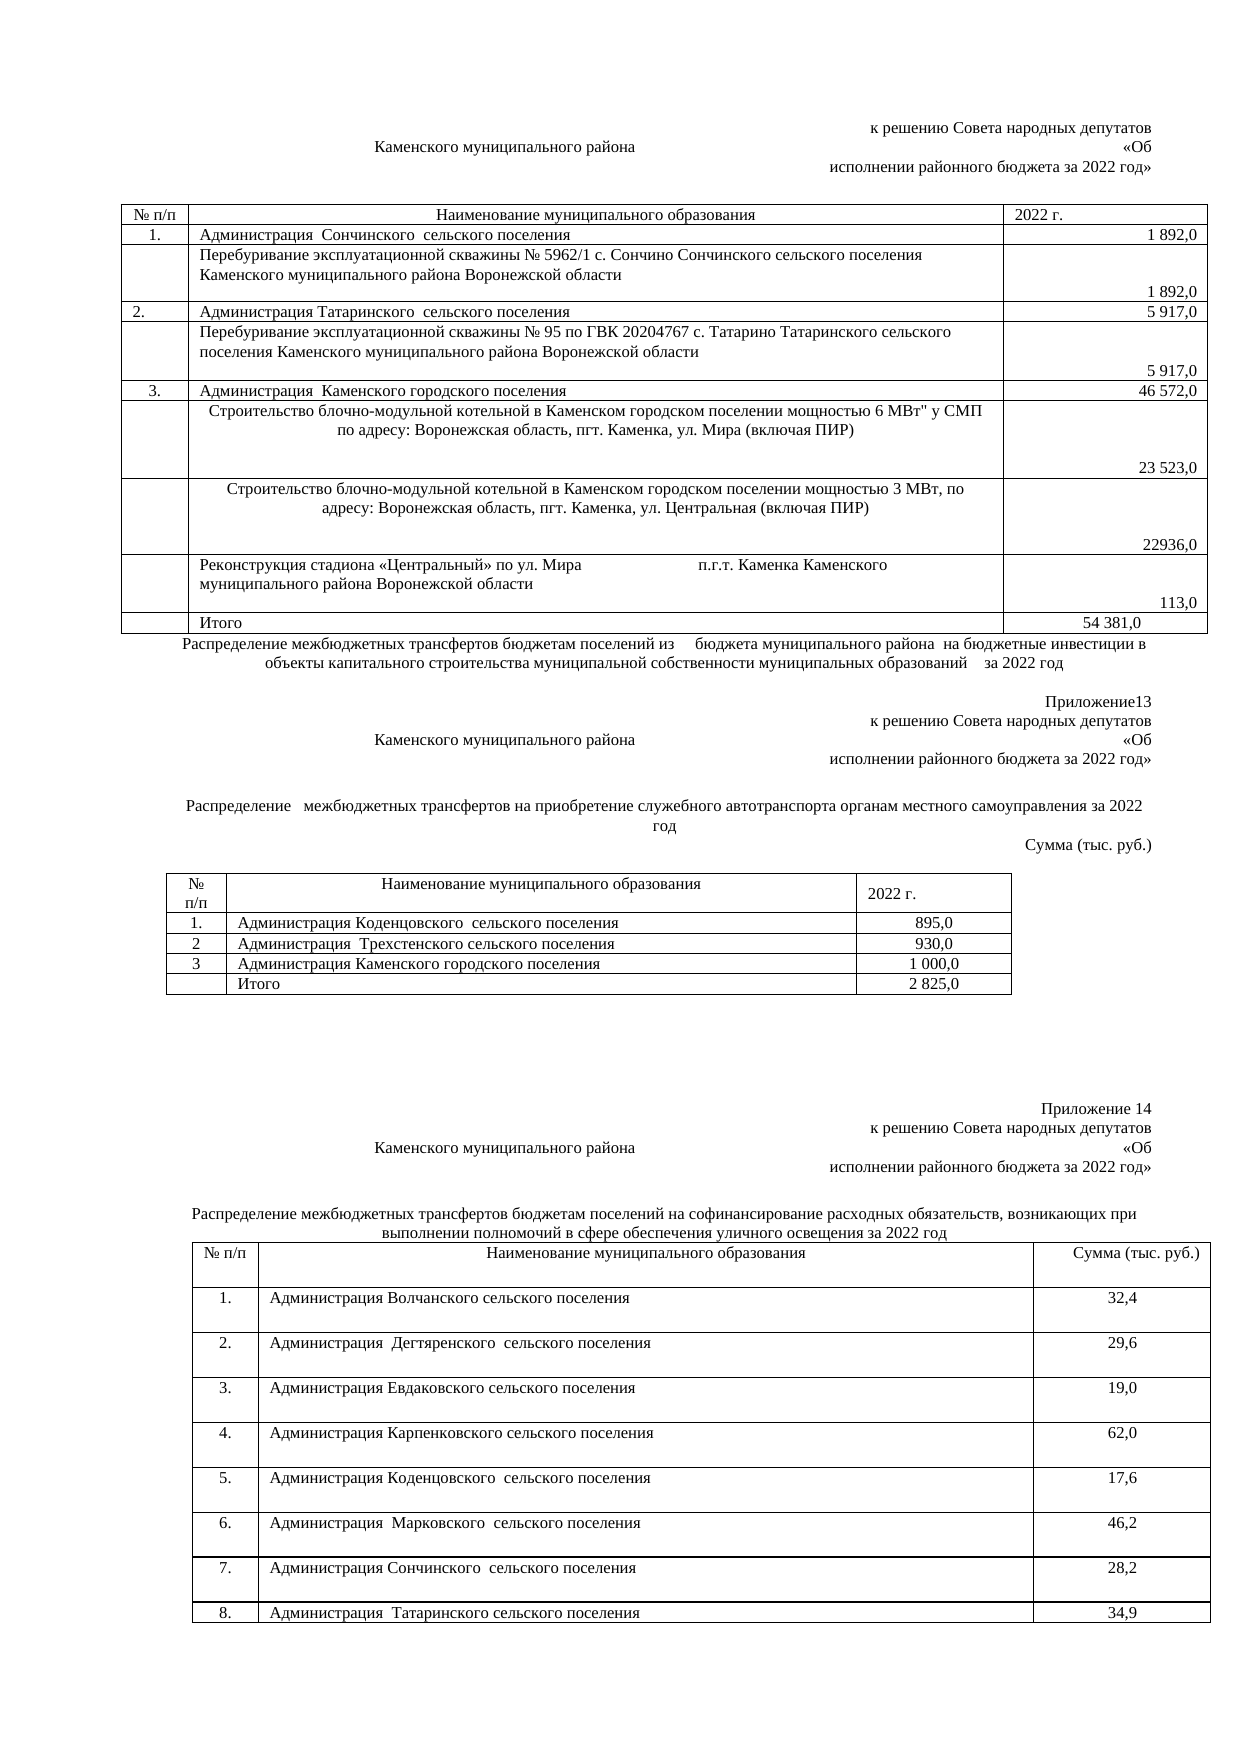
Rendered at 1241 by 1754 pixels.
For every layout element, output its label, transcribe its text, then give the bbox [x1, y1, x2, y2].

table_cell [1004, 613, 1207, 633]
text Приложение13 [177, 691, 1152, 711]
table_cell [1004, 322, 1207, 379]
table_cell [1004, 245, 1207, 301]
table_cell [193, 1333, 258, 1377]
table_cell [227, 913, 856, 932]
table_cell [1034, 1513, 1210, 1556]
text Сумма (тыс. руб.) [177, 834, 1152, 854]
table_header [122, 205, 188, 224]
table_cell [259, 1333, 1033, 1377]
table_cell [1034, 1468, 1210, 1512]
text Каменского муниципального района «Об исполнении районного бюджета за 2022 год» [177, 137, 1152, 176]
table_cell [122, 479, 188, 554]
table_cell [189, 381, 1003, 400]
text Каменского муниципального района «Об исполнении районного бюджета за 2022 год» [177, 730, 1152, 768]
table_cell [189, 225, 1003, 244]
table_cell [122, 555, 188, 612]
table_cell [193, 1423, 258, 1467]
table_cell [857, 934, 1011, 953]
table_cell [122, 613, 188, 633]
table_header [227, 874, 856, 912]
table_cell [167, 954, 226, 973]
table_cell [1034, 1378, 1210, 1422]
text Распределение межбюджетных трансфертов бюджетам поселений из бюджета муниципального района на бюджетные инвестиции в объекты капитального строительства муниципальной собственности муниципальных образований за 2022 год [177, 634, 1152, 672]
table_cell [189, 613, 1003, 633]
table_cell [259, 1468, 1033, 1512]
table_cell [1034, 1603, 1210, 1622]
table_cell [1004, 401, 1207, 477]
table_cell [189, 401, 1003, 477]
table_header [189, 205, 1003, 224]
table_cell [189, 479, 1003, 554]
text к решению Совета народных депутатов [177, 1118, 1152, 1137]
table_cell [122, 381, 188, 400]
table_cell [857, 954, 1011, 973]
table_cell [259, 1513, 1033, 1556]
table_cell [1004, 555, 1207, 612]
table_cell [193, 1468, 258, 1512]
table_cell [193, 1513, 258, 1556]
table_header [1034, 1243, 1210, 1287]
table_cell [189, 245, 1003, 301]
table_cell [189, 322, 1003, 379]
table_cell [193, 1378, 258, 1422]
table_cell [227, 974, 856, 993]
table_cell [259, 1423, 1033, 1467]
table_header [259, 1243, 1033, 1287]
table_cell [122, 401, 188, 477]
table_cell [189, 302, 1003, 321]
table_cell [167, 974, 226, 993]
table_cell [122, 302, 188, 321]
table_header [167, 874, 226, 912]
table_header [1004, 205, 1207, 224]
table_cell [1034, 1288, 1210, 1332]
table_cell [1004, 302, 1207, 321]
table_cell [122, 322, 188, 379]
text Каменского муниципального района «Об исполнении районного бюджета за 2022 год» [177, 1137, 1152, 1176]
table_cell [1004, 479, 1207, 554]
text Распределение межбюджетных трансфертов бюджетам поселений на софинансирование расходных обязательств, возникающих при выполнении полномочий в сфере обеспечения уличного освещения за 2022 год [177, 1204, 1152, 1242]
text к решению Совета народных депутатов [177, 118, 1152, 137]
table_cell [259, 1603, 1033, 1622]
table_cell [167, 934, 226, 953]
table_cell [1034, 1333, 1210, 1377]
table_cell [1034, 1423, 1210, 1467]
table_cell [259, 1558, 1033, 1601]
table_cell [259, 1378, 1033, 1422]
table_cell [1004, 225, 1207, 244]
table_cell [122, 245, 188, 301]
text Приложение 14 [177, 1099, 1152, 1118]
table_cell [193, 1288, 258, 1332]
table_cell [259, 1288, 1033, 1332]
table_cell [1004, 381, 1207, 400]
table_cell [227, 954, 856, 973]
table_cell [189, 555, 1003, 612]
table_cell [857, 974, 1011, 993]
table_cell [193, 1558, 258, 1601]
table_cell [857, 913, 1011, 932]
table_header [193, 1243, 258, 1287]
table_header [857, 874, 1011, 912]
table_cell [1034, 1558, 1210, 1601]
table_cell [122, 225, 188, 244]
text Распределение межбюджетных трансфертов на приобретение служебного автотранспорта органам местного самоуправления за 2022 год [177, 796, 1152, 834]
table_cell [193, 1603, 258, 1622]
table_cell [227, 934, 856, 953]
text к решению Совета народных депутатов [177, 711, 1152, 730]
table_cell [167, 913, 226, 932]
